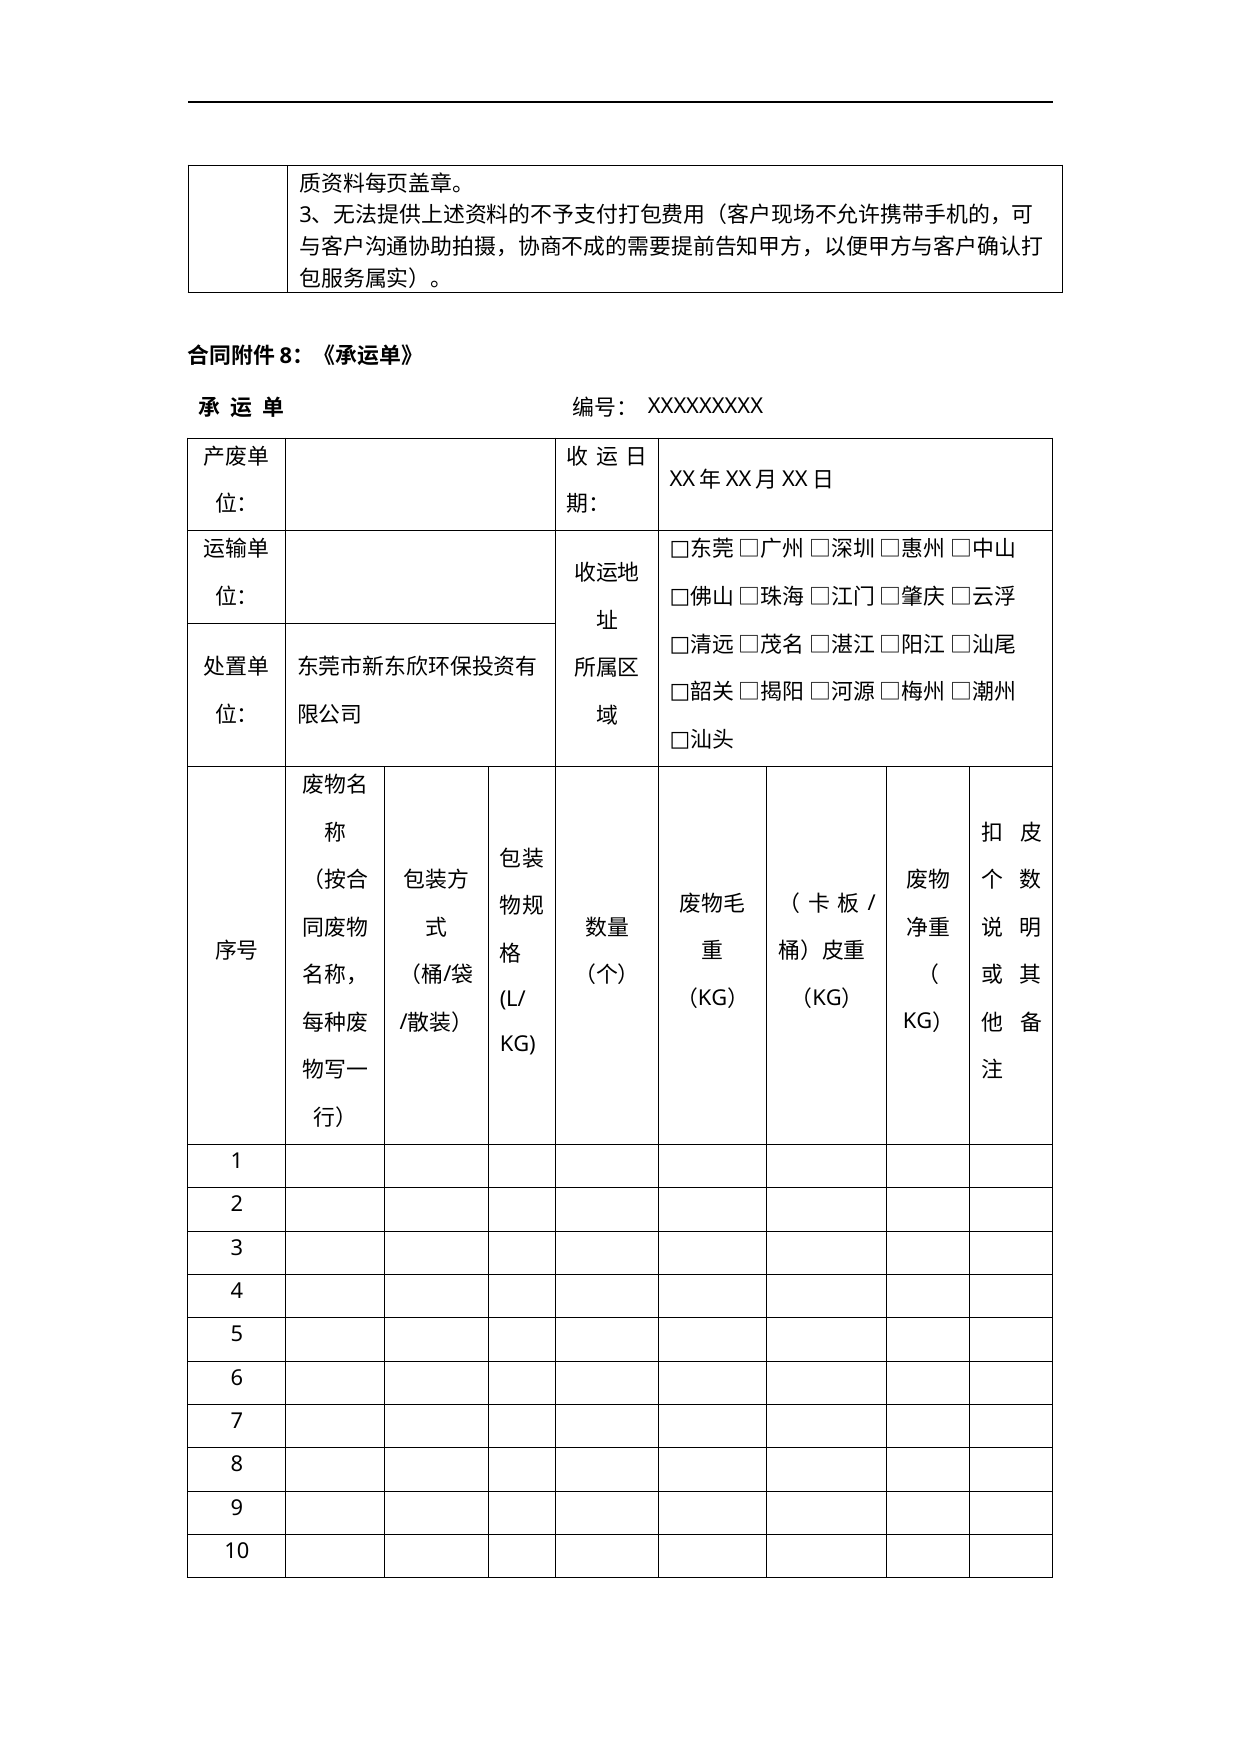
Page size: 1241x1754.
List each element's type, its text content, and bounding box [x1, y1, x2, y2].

table_cell 2 [188, 1188, 285, 1231]
table_cell 数量 （个） [556, 767, 658, 1144]
table_cell 废物毛重 （KG） [659, 767, 766, 1144]
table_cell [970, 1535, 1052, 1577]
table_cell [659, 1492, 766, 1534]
table_cell 处置单位： [188, 624, 285, 766]
table_cell 废物净重 （KG） [887, 767, 969, 1144]
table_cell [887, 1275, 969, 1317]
table_cell 扣皮个数说明或其他备注 [970, 767, 1052, 1144]
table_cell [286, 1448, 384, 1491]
table_cell 备注 [189, 166, 287, 292]
table_cell [767, 1188, 886, 1231]
table_cell [887, 1188, 969, 1231]
table_cell [385, 1188, 488, 1231]
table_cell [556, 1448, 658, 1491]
table_cell [385, 1232, 488, 1274]
table_cell 1 [188, 1145, 285, 1187]
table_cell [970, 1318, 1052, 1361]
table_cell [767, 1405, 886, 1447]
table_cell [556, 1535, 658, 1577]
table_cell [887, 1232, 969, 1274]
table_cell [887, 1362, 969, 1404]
table_cell 包装方式 （桶/袋/散装） [385, 767, 488, 1144]
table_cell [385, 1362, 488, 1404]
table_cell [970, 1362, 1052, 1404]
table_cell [288, 166, 1062, 292]
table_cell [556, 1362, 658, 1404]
table_cell [556, 1188, 658, 1231]
table_cell 收运地址 所属区域 [556, 531, 658, 766]
table_header 承 运 单 编号： XXXXXXXXX [188, 386, 1053, 438]
table_cell 产废单位： [188, 439, 285, 530]
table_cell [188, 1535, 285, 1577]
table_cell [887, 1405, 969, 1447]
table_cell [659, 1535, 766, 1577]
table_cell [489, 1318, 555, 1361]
table_cell [556, 1145, 658, 1187]
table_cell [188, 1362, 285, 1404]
table_cell [286, 1232, 384, 1274]
text 合同附件8：《承运单》 [187, 338, 1053, 370]
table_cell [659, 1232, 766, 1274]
table_cell [489, 1188, 555, 1231]
table_cell [286, 1145, 384, 1187]
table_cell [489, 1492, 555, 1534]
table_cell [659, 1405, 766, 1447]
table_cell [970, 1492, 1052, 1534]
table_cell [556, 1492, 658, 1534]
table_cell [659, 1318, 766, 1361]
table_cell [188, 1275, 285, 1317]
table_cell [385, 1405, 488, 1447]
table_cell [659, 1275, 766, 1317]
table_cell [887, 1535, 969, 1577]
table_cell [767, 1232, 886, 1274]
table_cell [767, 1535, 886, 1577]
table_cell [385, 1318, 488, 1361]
table_cell [659, 1145, 766, 1187]
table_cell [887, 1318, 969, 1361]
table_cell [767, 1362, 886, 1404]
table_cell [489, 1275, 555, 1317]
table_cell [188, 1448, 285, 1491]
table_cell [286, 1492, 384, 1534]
table_cell 3 [188, 1232, 285, 1274]
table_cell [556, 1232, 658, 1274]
table_cell [489, 1145, 555, 1187]
table_cell 废物名称 （按合同废物名称，每种废物写一行） [286, 767, 384, 1144]
table_cell （卡板/桶）皮重 （KG） [767, 767, 886, 1144]
table_cell 包装物规格 (L/KG) [489, 767, 555, 1144]
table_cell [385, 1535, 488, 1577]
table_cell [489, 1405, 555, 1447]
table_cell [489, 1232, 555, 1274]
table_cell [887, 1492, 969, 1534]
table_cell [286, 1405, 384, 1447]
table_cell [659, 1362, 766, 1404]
table_cell [286, 439, 555, 530]
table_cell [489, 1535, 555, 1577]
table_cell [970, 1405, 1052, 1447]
table_cell [970, 1145, 1052, 1187]
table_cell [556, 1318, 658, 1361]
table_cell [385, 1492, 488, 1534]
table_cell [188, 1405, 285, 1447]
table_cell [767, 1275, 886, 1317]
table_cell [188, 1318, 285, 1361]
table_cell 东莞市新东欣环保投资有限公司 [286, 624, 555, 766]
table_cell 收运日期： [556, 439, 658, 530]
table_cell [767, 1145, 886, 1187]
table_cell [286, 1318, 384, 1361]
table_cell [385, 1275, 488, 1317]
table_cell [286, 531, 555, 623]
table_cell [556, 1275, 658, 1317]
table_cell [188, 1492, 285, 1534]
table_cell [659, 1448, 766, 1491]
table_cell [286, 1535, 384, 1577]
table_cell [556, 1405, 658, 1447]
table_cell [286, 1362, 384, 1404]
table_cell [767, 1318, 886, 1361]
table_cell □东莞 □广州 □深圳 □惠州 □中山 □佛山 □珠海 □江门 □肇庆 □云浮 □清远 □茂名 □湛江 □阳江 □汕尾 □韶关 □揭阳 □河源 □梅州 □潮州 □汕头 [659, 531, 1052, 766]
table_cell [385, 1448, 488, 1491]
table_cell XX年XX月XX日 [659, 439, 1052, 530]
table_cell [385, 1145, 488, 1187]
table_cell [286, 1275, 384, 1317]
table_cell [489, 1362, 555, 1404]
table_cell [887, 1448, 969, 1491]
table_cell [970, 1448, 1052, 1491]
table_cell 序号 [188, 767, 285, 1144]
table_cell 运输单位： [188, 531, 285, 623]
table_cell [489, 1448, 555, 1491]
table_cell [887, 1145, 969, 1187]
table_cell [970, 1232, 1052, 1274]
table_cell [659, 1188, 766, 1231]
table_cell [286, 1188, 384, 1231]
table_cell [970, 1188, 1052, 1231]
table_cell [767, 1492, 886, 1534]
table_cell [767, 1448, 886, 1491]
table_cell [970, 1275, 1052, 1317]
